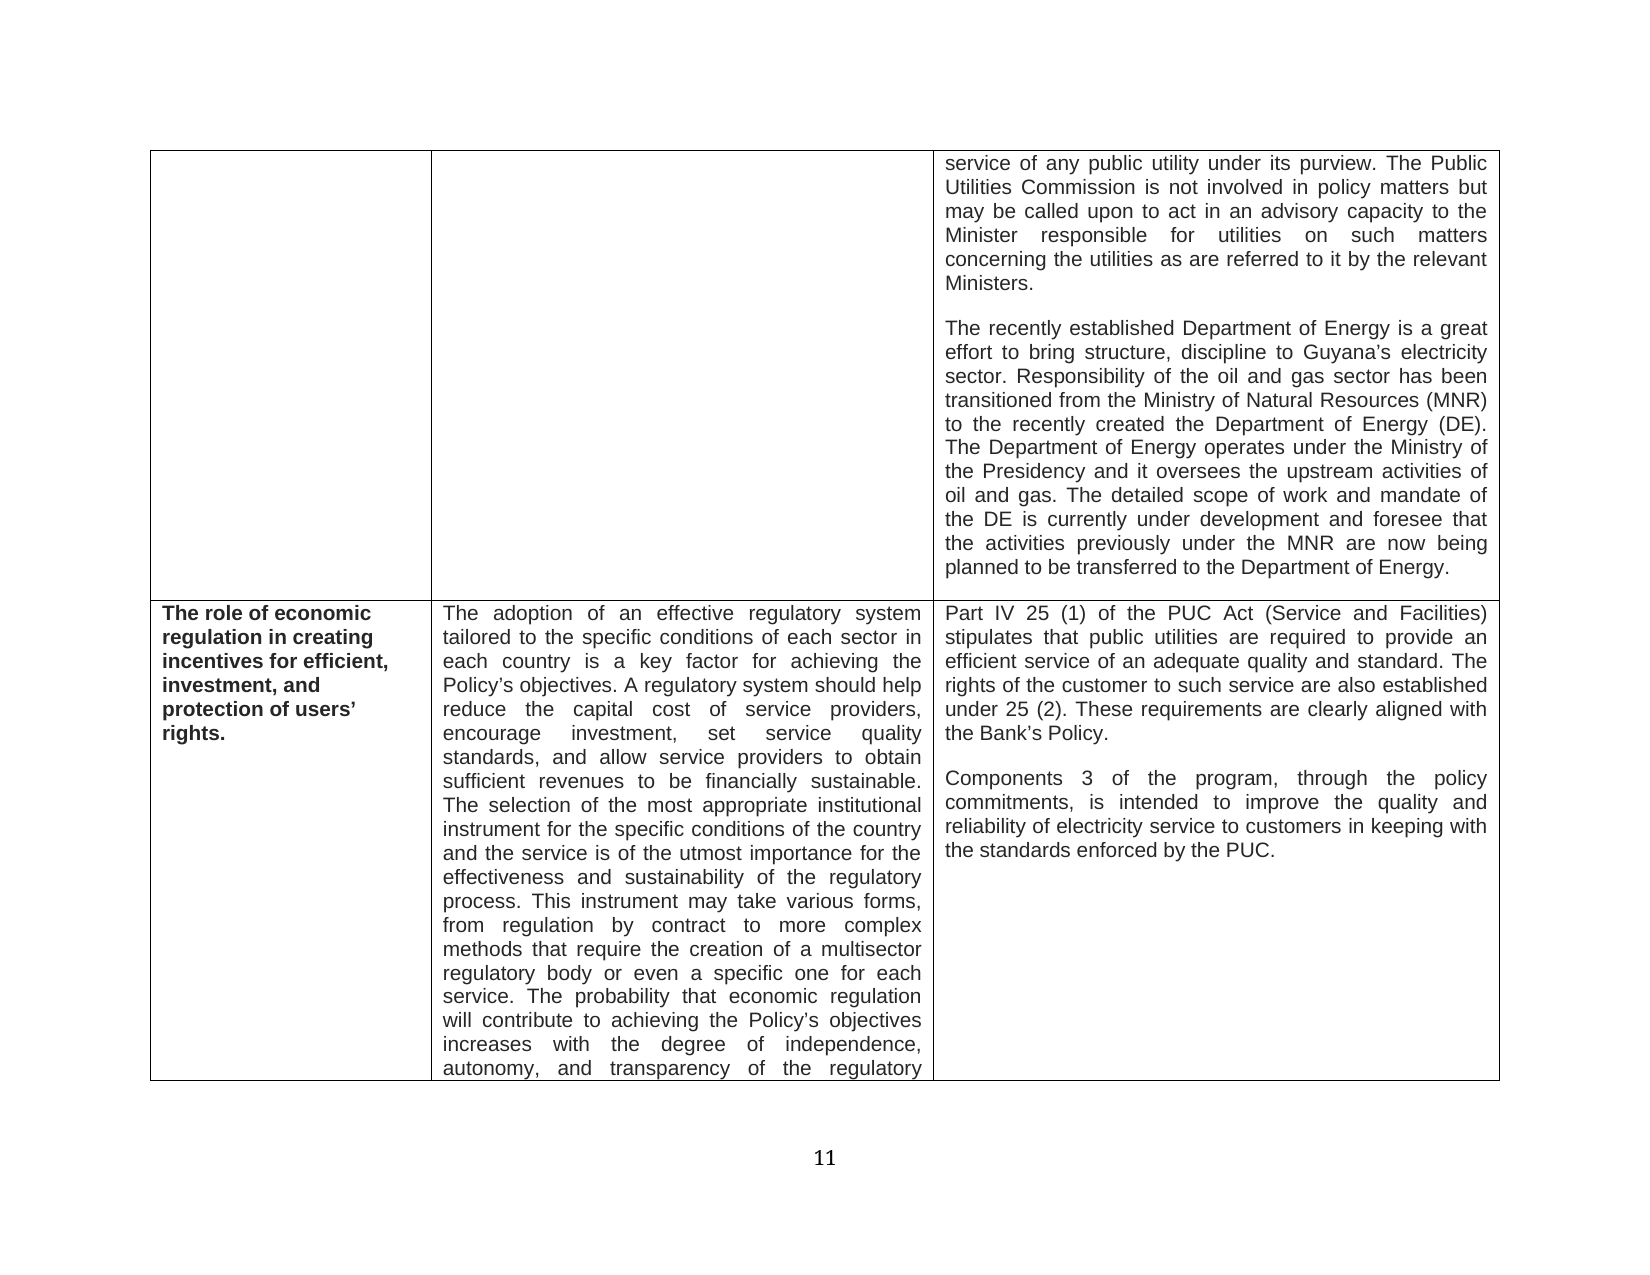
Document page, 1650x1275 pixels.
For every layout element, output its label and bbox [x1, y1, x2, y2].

table_cell [934, 601, 1499, 1080]
table_cell [432, 151, 933, 600]
table_cell [151, 151, 431, 600]
table_cell [432, 601, 933, 1080]
table_cell [151, 601, 431, 1080]
